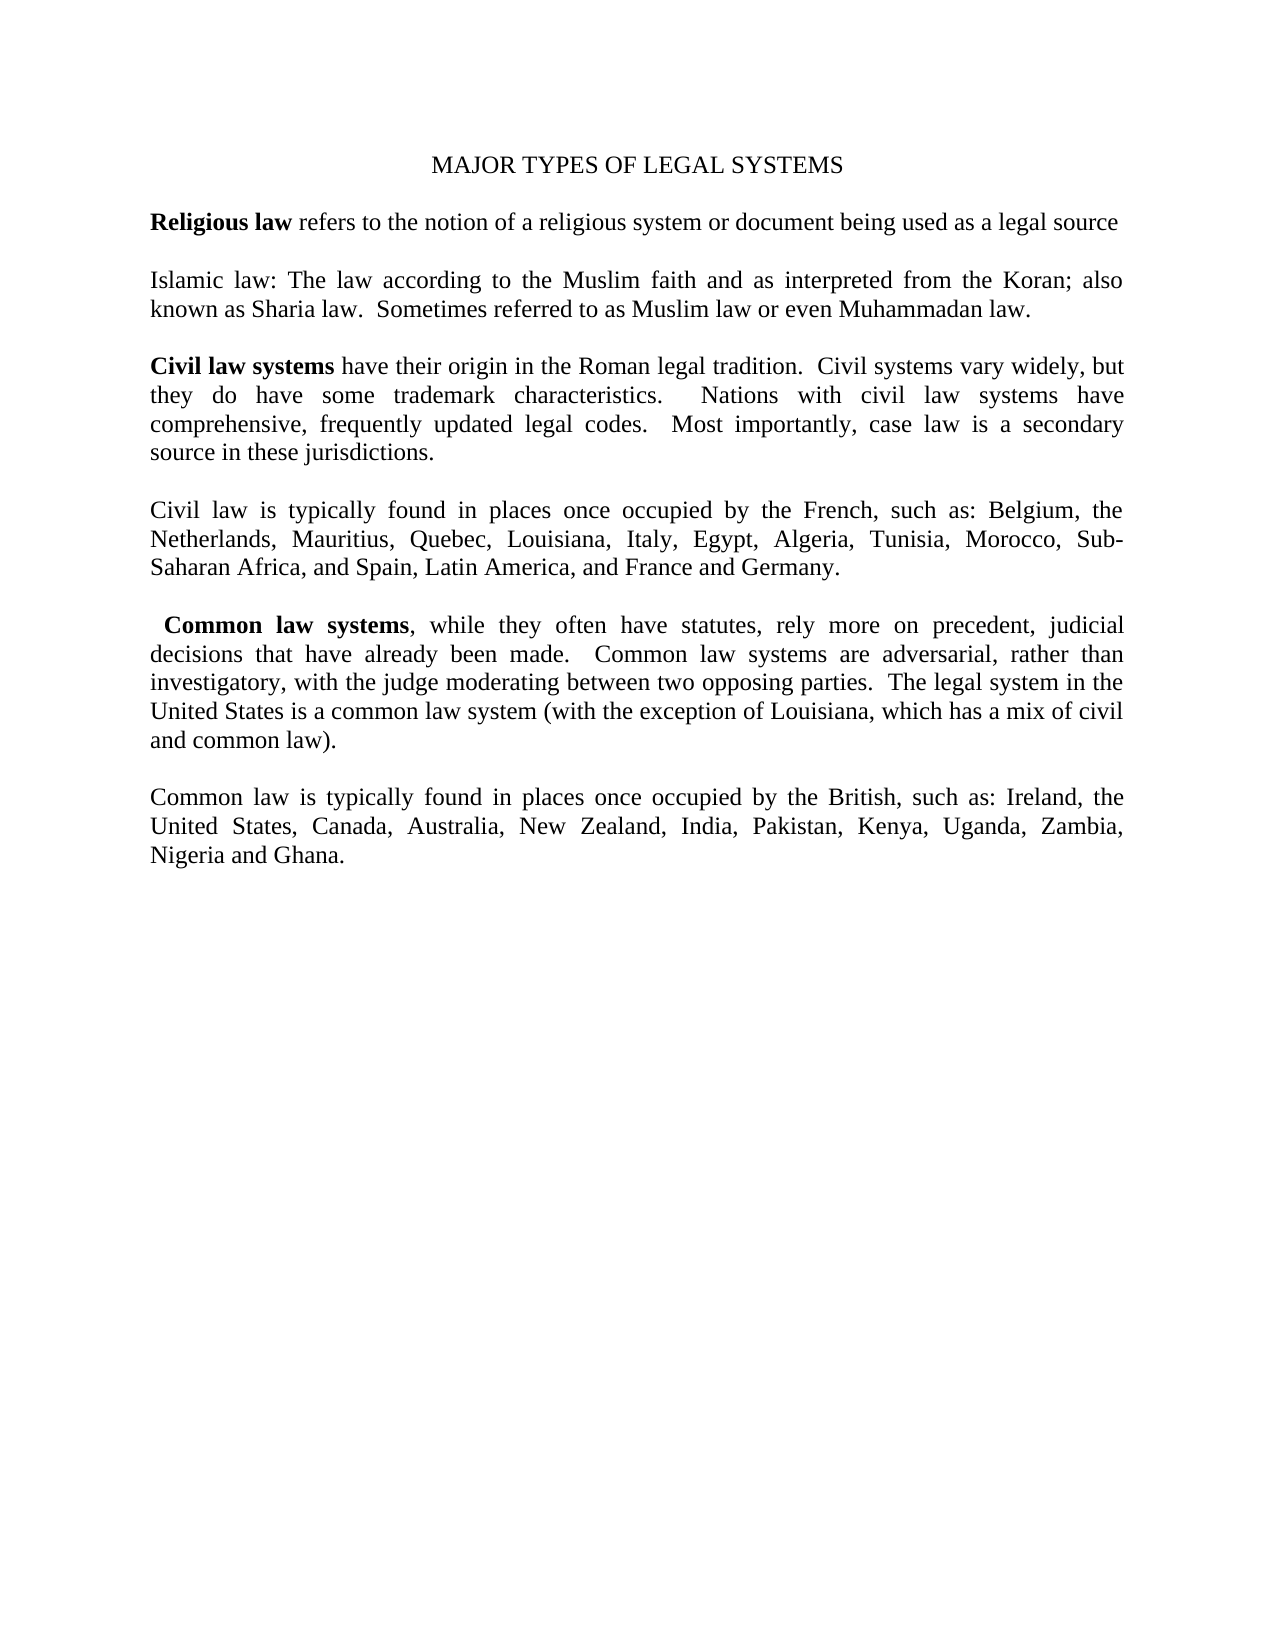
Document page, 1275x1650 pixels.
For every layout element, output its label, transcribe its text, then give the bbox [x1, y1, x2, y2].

text Common law systems, while they often have statutes, rely more on precedent, judicial decisions that have already been made. Common law systems are adversarial, rather than investigatory, with the judge moderating between two opposing parties. The legal system in the United States is a common law system (with the exception of Louisiana, which has a mix of civil and common law). [150, 610, 1125, 754]
text Civil law is typically found in places once occupied by the French, such as: Belgium, the Netherlands, Mauritius, Quebec, Louisiana, Italy, Egypt, Algeria, Tunisia, Morocco, Sub-Saharan Africa, and Spain, Latin America, and France and Germany. [150, 495, 1125, 581]
text Civil law systems have their origin in the Roman legal tradition. Civil systems vary widely, but they do have some trademark characteristics. Nations with civil law systems have comprehensive, frequently updated legal codes. Most importantly, case law is a secondary source in these jurisdictions. [150, 351, 1125, 466]
text MAJOR TYPES OF LEGAL SYSTEMS [150, 150, 1125, 179]
text Common law is typically found in places once occupied by the British, such as: Ireland, the United States, Canada, Australia, New Zealand, India, Pakistan, Kenya, Uganda, Zambia, Nigeria and Ghana. [150, 782, 1125, 869]
text Islamic law: The law according to the Muslim faith and as interpreted from the Koran; also known as Sharia law. Sometimes referred to as Muslim law or even Muhammadan law. [150, 265, 1125, 322]
text Religious law refers to the notion of a religious system or document being used as a legal source [150, 207, 1125, 236]
